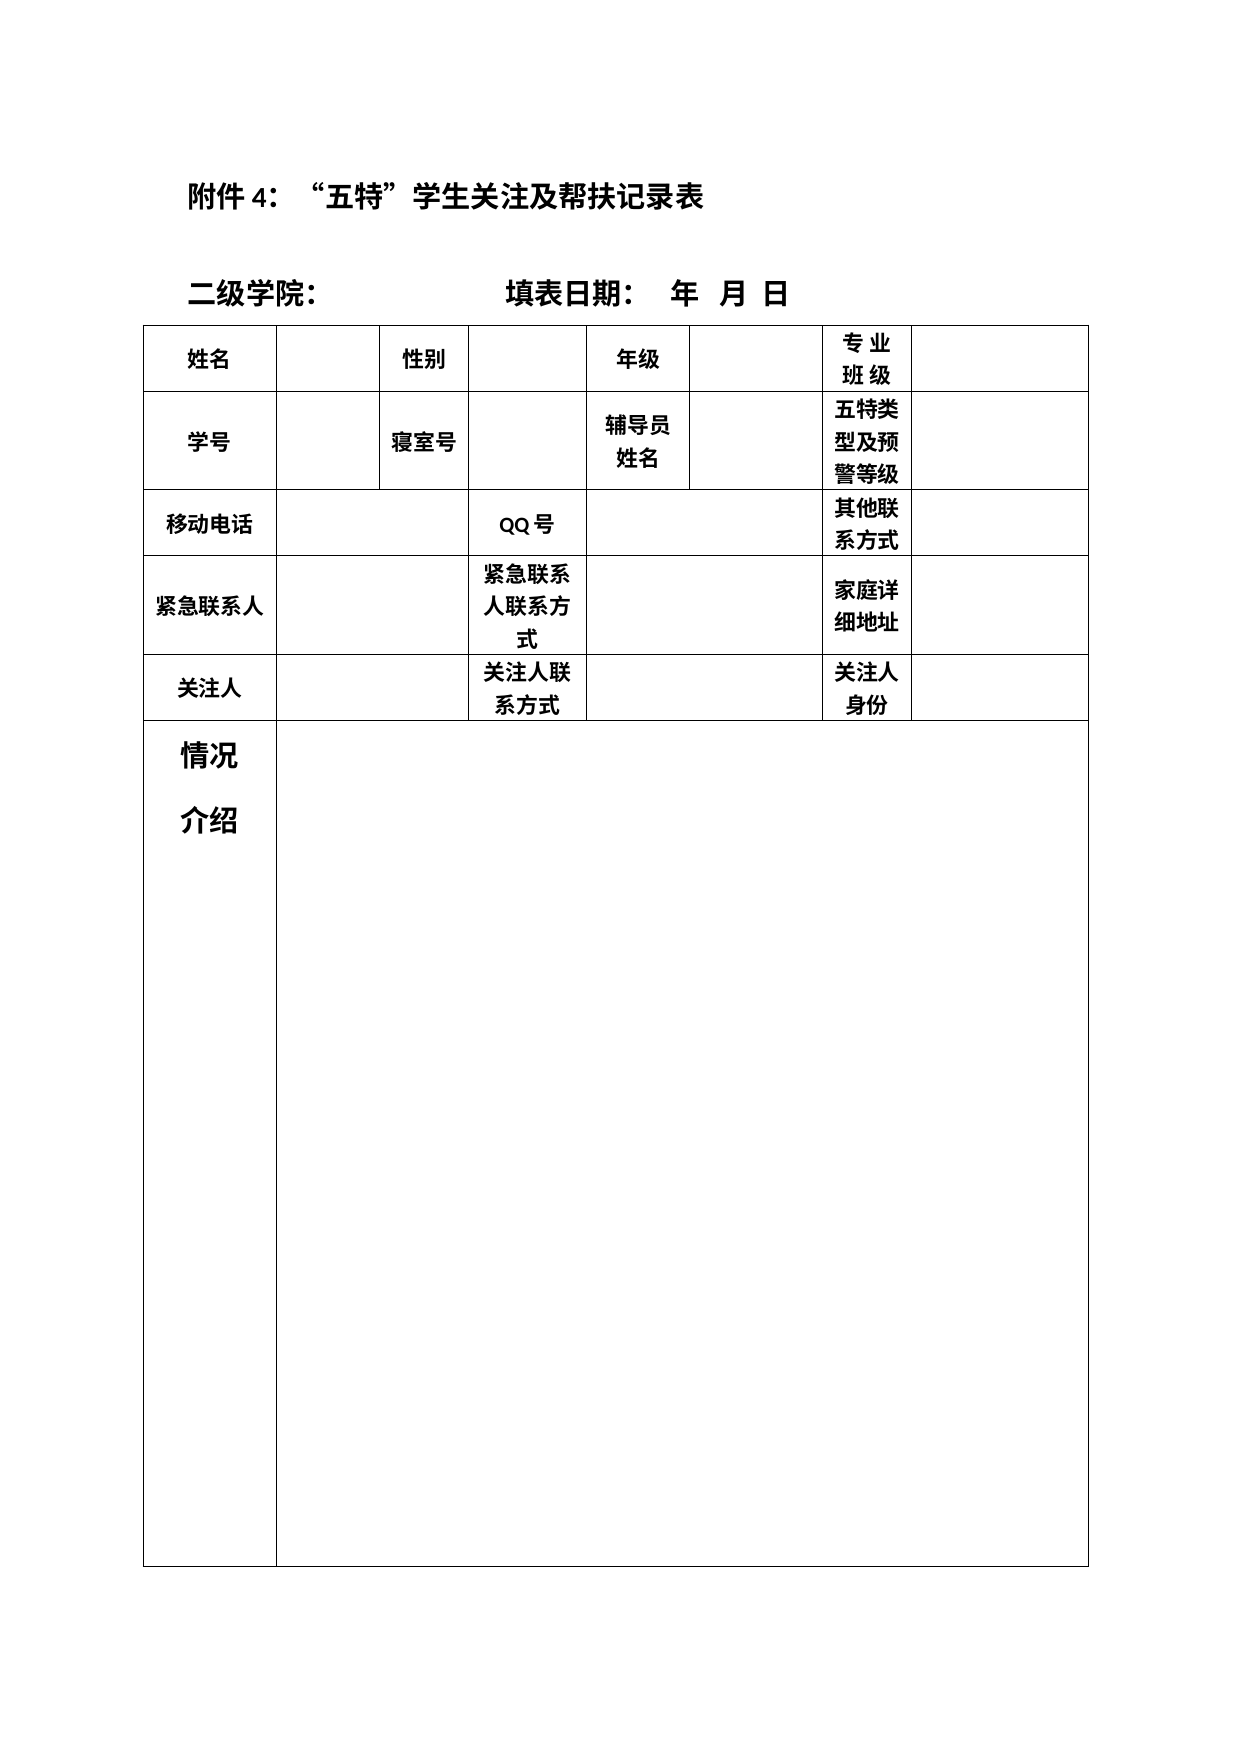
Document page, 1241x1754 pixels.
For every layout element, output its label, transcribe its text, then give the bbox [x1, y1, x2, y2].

table_header 年级 [587, 326, 689, 391]
table_cell 五特类型及预警等级 [823, 392, 911, 489]
table_cell [277, 490, 468, 555]
text 附件4：“五特”学生关注及帮扶记录表 [187, 162, 1053, 227]
table_cell [690, 392, 822, 489]
table_cell 紧急联系人联系方式 [469, 556, 586, 654]
table_cell [469, 392, 586, 489]
table_cell 学号 [144, 392, 276, 489]
table_cell [912, 490, 1088, 555]
table_cell 关注人 [144, 655, 276, 720]
table_cell 寝室号 [380, 392, 468, 489]
table_cell 关注人联系方式 [469, 655, 586, 720]
table_header 姓名 [144, 326, 276, 391]
table_cell 移动电话 [144, 490, 276, 555]
table_header [690, 326, 822, 391]
table_cell [277, 556, 468, 654]
text 二级学院： 填表日期： 年 月 日 [187, 259, 1053, 324]
table_cell [587, 556, 822, 654]
table_header 专 业 班 级 [823, 326, 911, 391]
table_cell [587, 655, 822, 720]
table_header [912, 326, 1088, 391]
table_cell [277, 392, 379, 489]
table_cell [912, 655, 1088, 720]
table_cell 其他联系方式 [823, 490, 911, 555]
table_cell 情况 介绍 [144, 721, 276, 1566]
table_cell 关注人身份 [823, 655, 911, 720]
table_cell QQ号 [469, 490, 586, 555]
table_header [469, 326, 586, 391]
table_header 性别 [380, 326, 468, 391]
table_cell 辅导员姓名 [587, 392, 689, 489]
table_cell [587, 490, 822, 555]
table_cell [277, 721, 1088, 1566]
table_cell 家庭详细地址 [823, 556, 911, 654]
table_cell [912, 392, 1088, 489]
table_cell [912, 556, 1088, 654]
table_cell [277, 655, 468, 720]
table_header [277, 326, 379, 391]
table_cell 紧急联系人 [144, 556, 276, 654]
